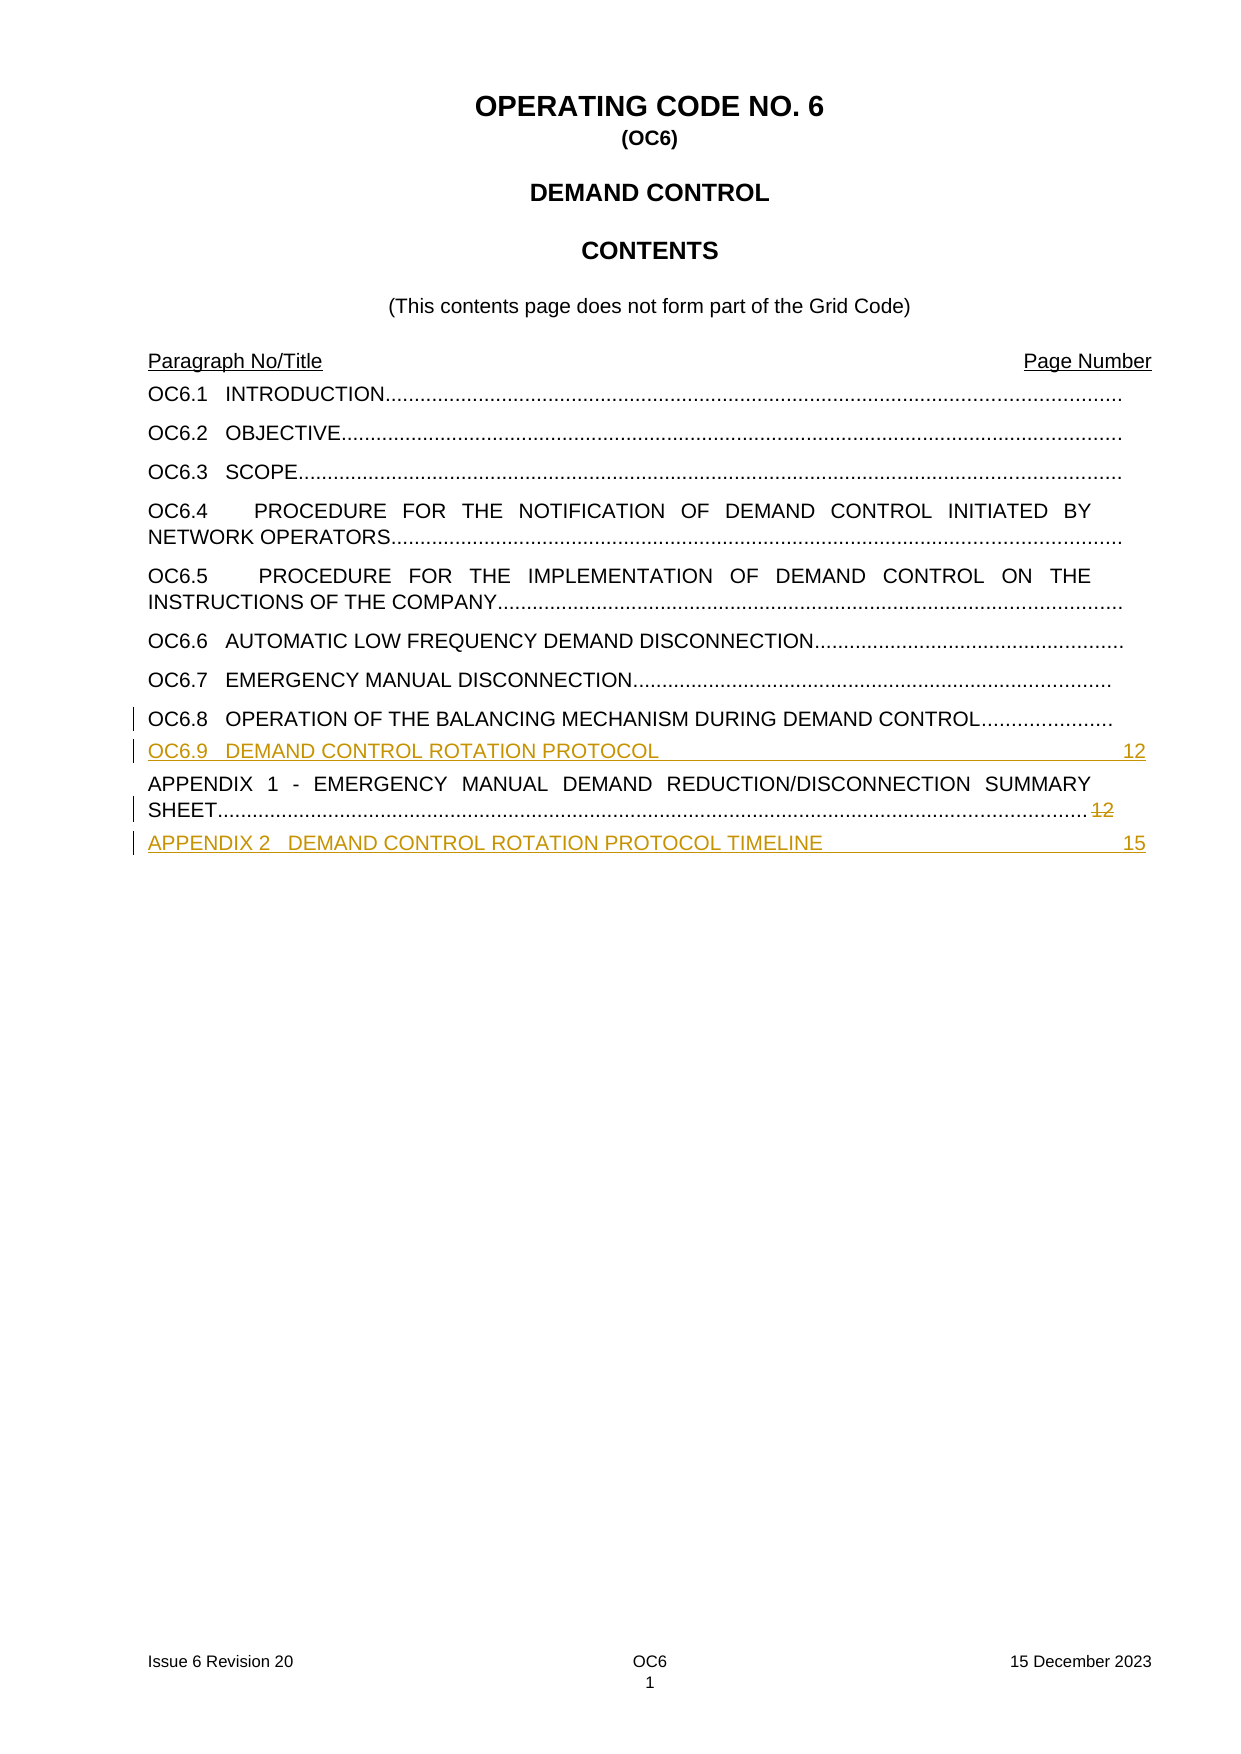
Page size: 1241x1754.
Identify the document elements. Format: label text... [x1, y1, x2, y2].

text OC6.5 PROCEDURE FOR THE IMPLEMENTATION OF DEMAND CONTROL ON THE INSTRUCTIONS OF THE COMPANY 6 [148, 564, 1092, 614]
text OC6.8 OPERATION OF THE BALANCING MECHANISM DURING DEMAND CONTROL 11 [148, 707, 1092, 731]
text (OC6) [148, 126, 1152, 149]
text OPERATING CODE NO. 6 [148, 89, 1152, 122]
text OC6.1 INTRODUCTION 2 [148, 382, 1092, 406]
text APPENDIX 1 - EMERGENCY MANUAL DEMAND REDUCTION/DISCONNECTION SUMMARY SHEET [148, 772, 1092, 822]
text CONTENTS [148, 236, 1152, 265]
text (This contents page does not form part of the Grid Code) [148, 294, 1152, 318]
text OC6.6 AUTOMATIC LOW FREQUENCY DEMAND DISCONNECTION 9 [148, 629, 1092, 653]
text OC6.7 EMERGENCY MANUAL DISCONNECTION 10 [148, 668, 1092, 692]
text OC6.4 PROCEDURE FOR THE NOTIFICATION OF DEMAND CONTROL INITIATED BY NETWORK OPERATORS 4 [148, 498, 1092, 549]
text OC6.2 OBJECTIVE 3 [148, 421, 1092, 445]
text OC6.3 SCOPE 3 [148, 460, 1092, 484]
text Paragraph No/Title Page Number [148, 349, 1152, 373]
text DEMAND CONTROL [148, 178, 1152, 207]
